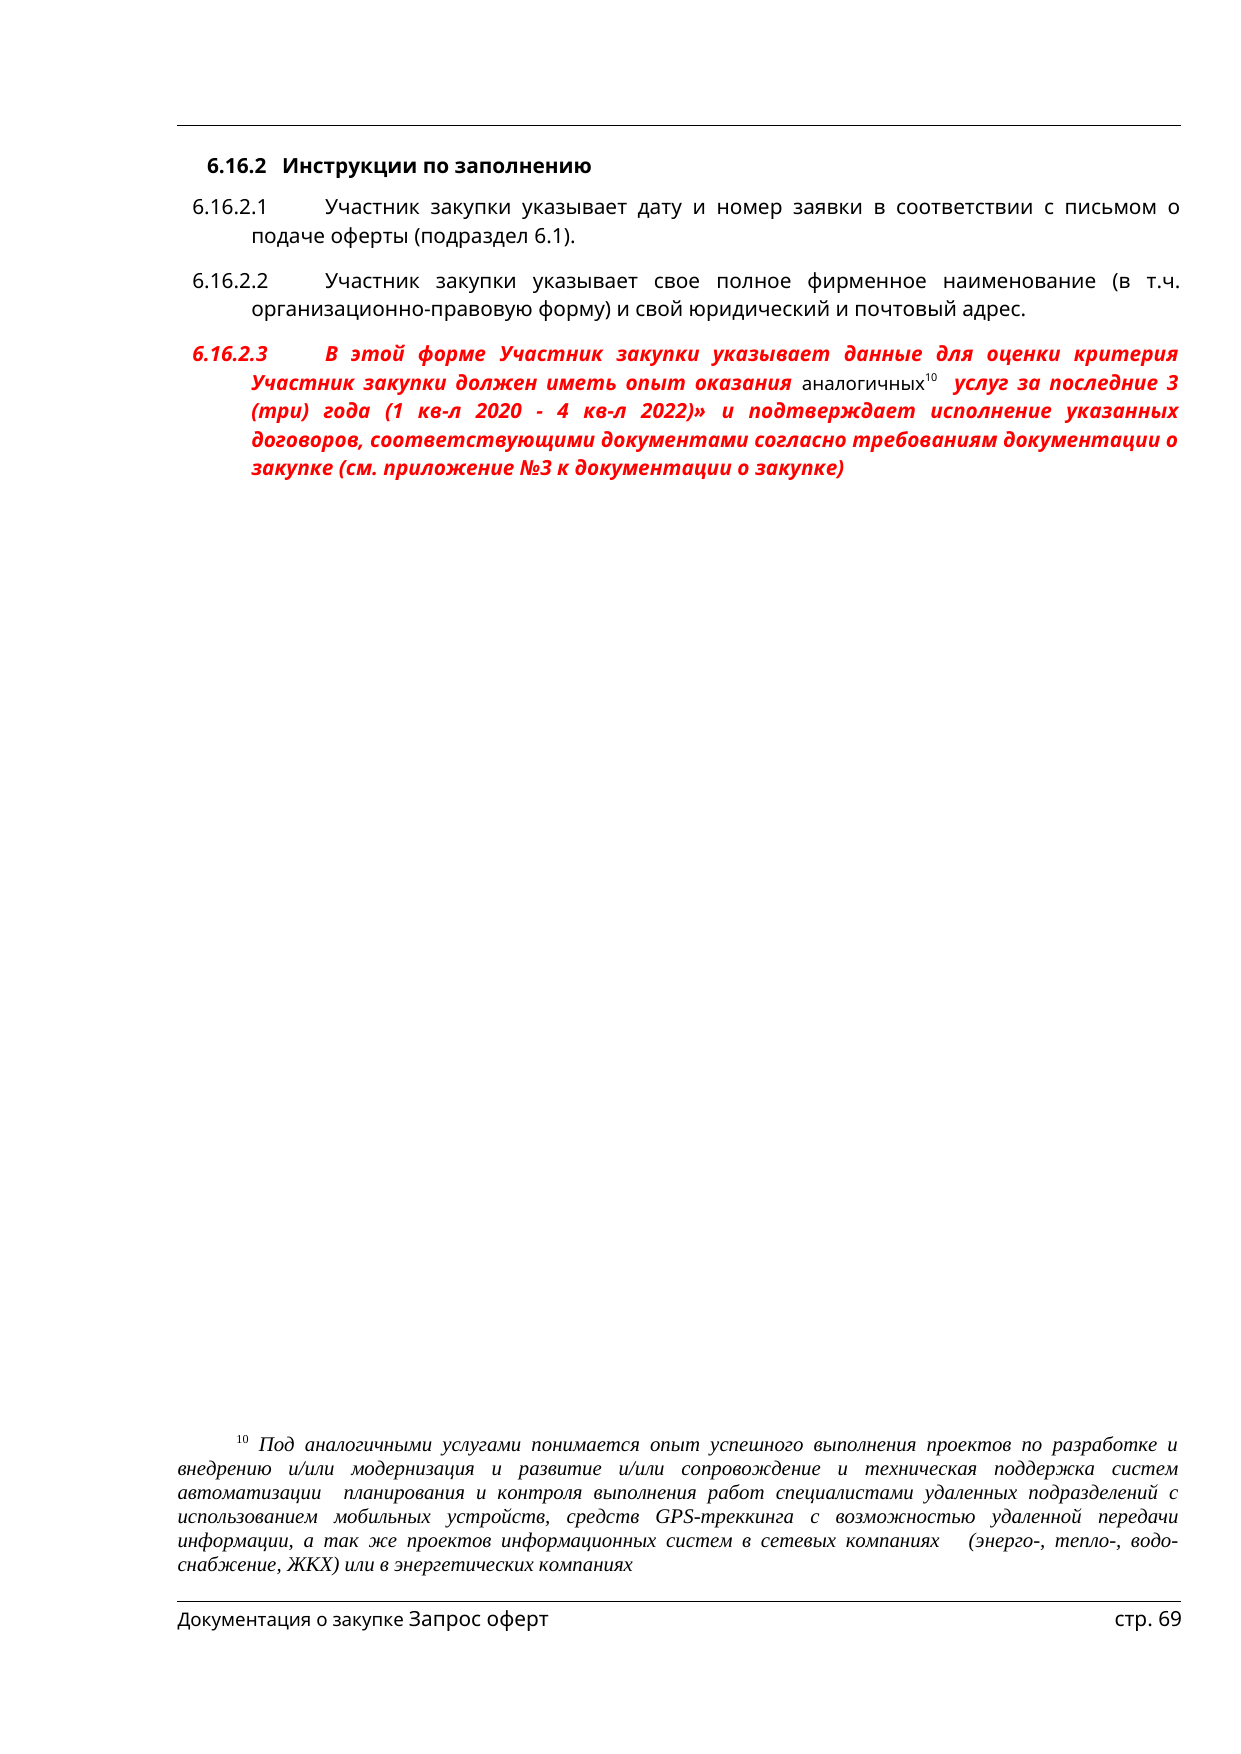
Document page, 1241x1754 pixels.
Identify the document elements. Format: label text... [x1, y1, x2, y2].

list В этой форме Участник закупки указывает данные для оценки критерия Участник закупки должен иметь опыт оказания аналогичных услуг за последние 3 (три) года (1 кв-л 2020 - 4 кв-л 2022)» и подтверждает исполнение указанных договоров, соответствующими документами согласно требованиям документации о закупке (см. приложение №3 к документации о закупке) [192, 339, 1181, 482]
list Инструкции по заполнению [207, 151, 1181, 180]
list Участник закупки указывает свое полное фирменное наименование (в т.ч. организационно-правовую форму) и свой юридический и почтовый адрес. [192, 266, 1181, 323]
list Участник закупки указывает дату и номер заявки в соответствии с письмом о подаче оферты (подраздел 6.1). [192, 192, 1181, 249]
